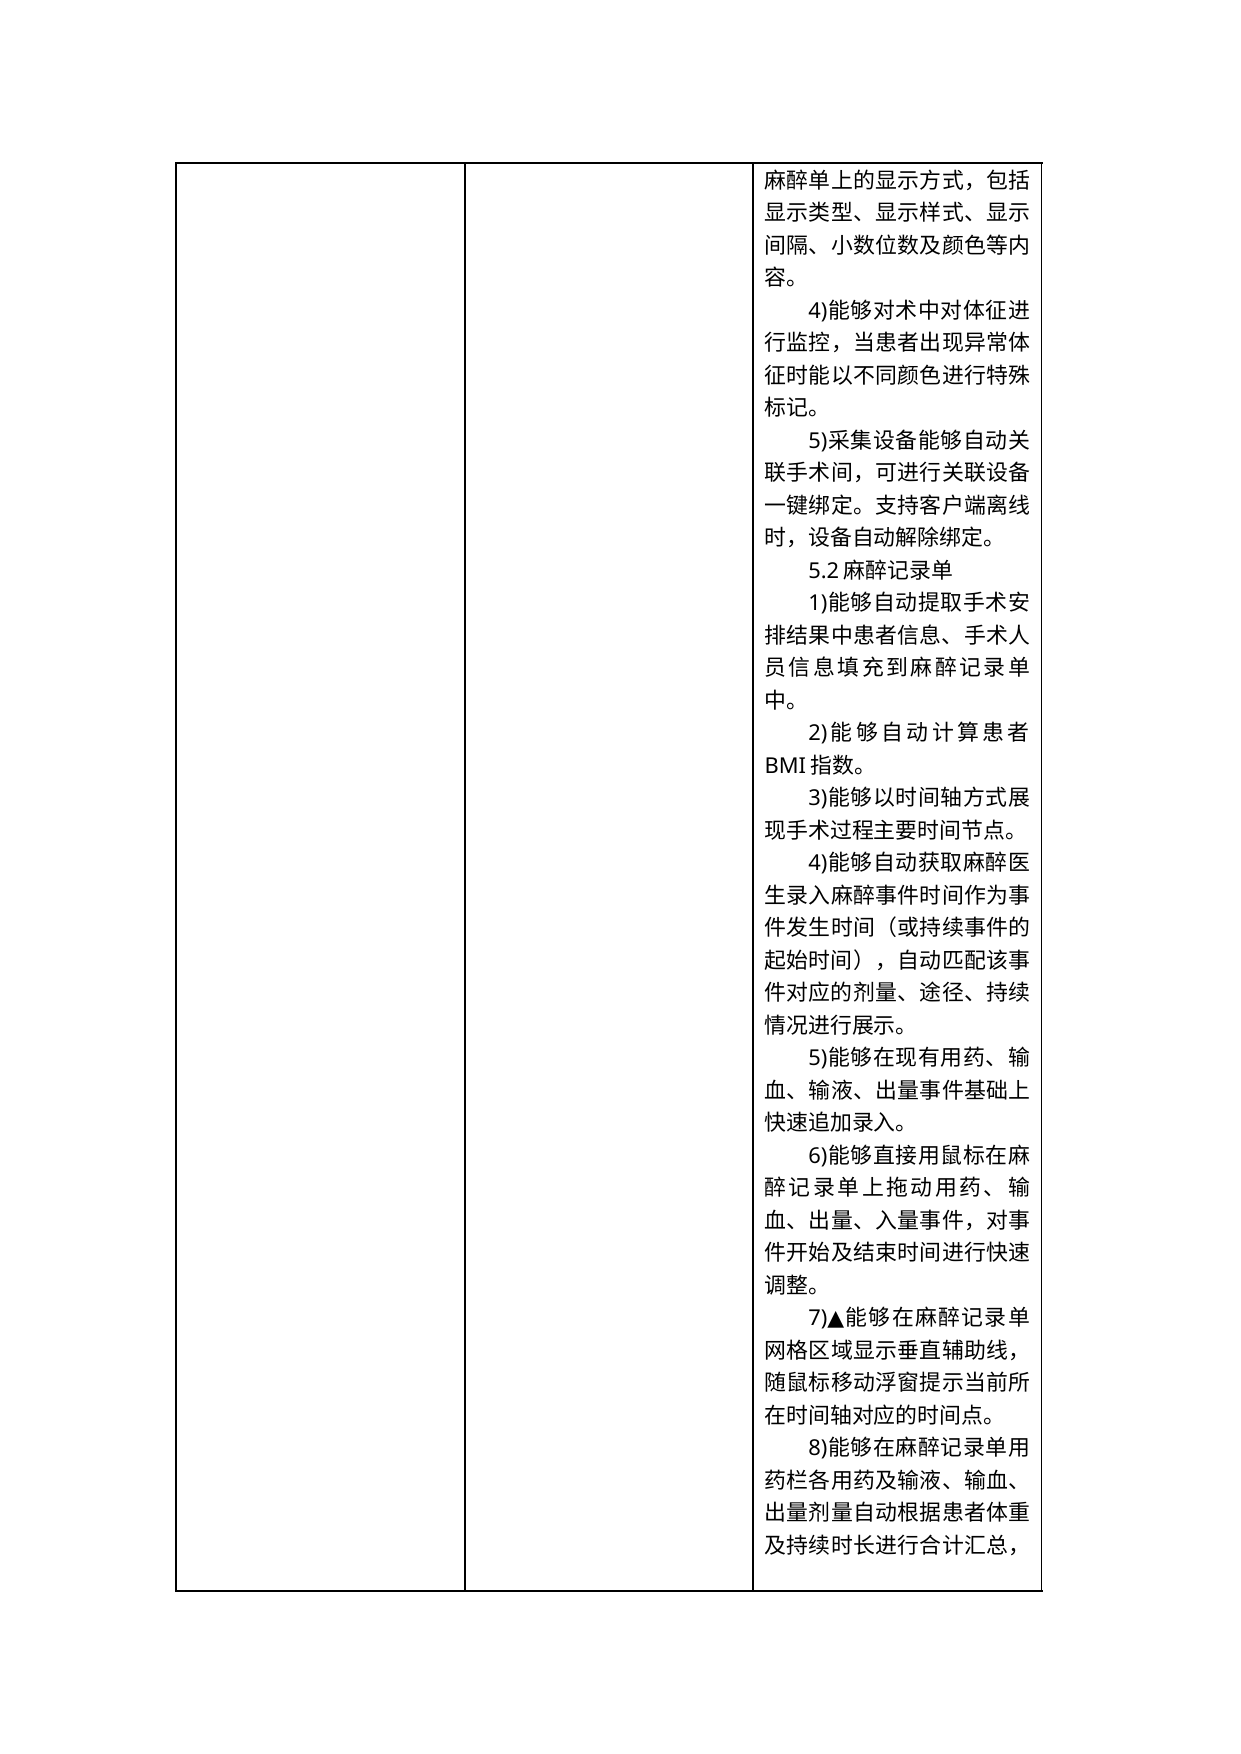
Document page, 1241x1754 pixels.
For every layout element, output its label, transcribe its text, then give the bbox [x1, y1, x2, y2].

table_cell 3 [177, 164, 464, 1590]
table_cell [754, 164, 1041, 1590]
table_cell [466, 164, 752, 1590]
